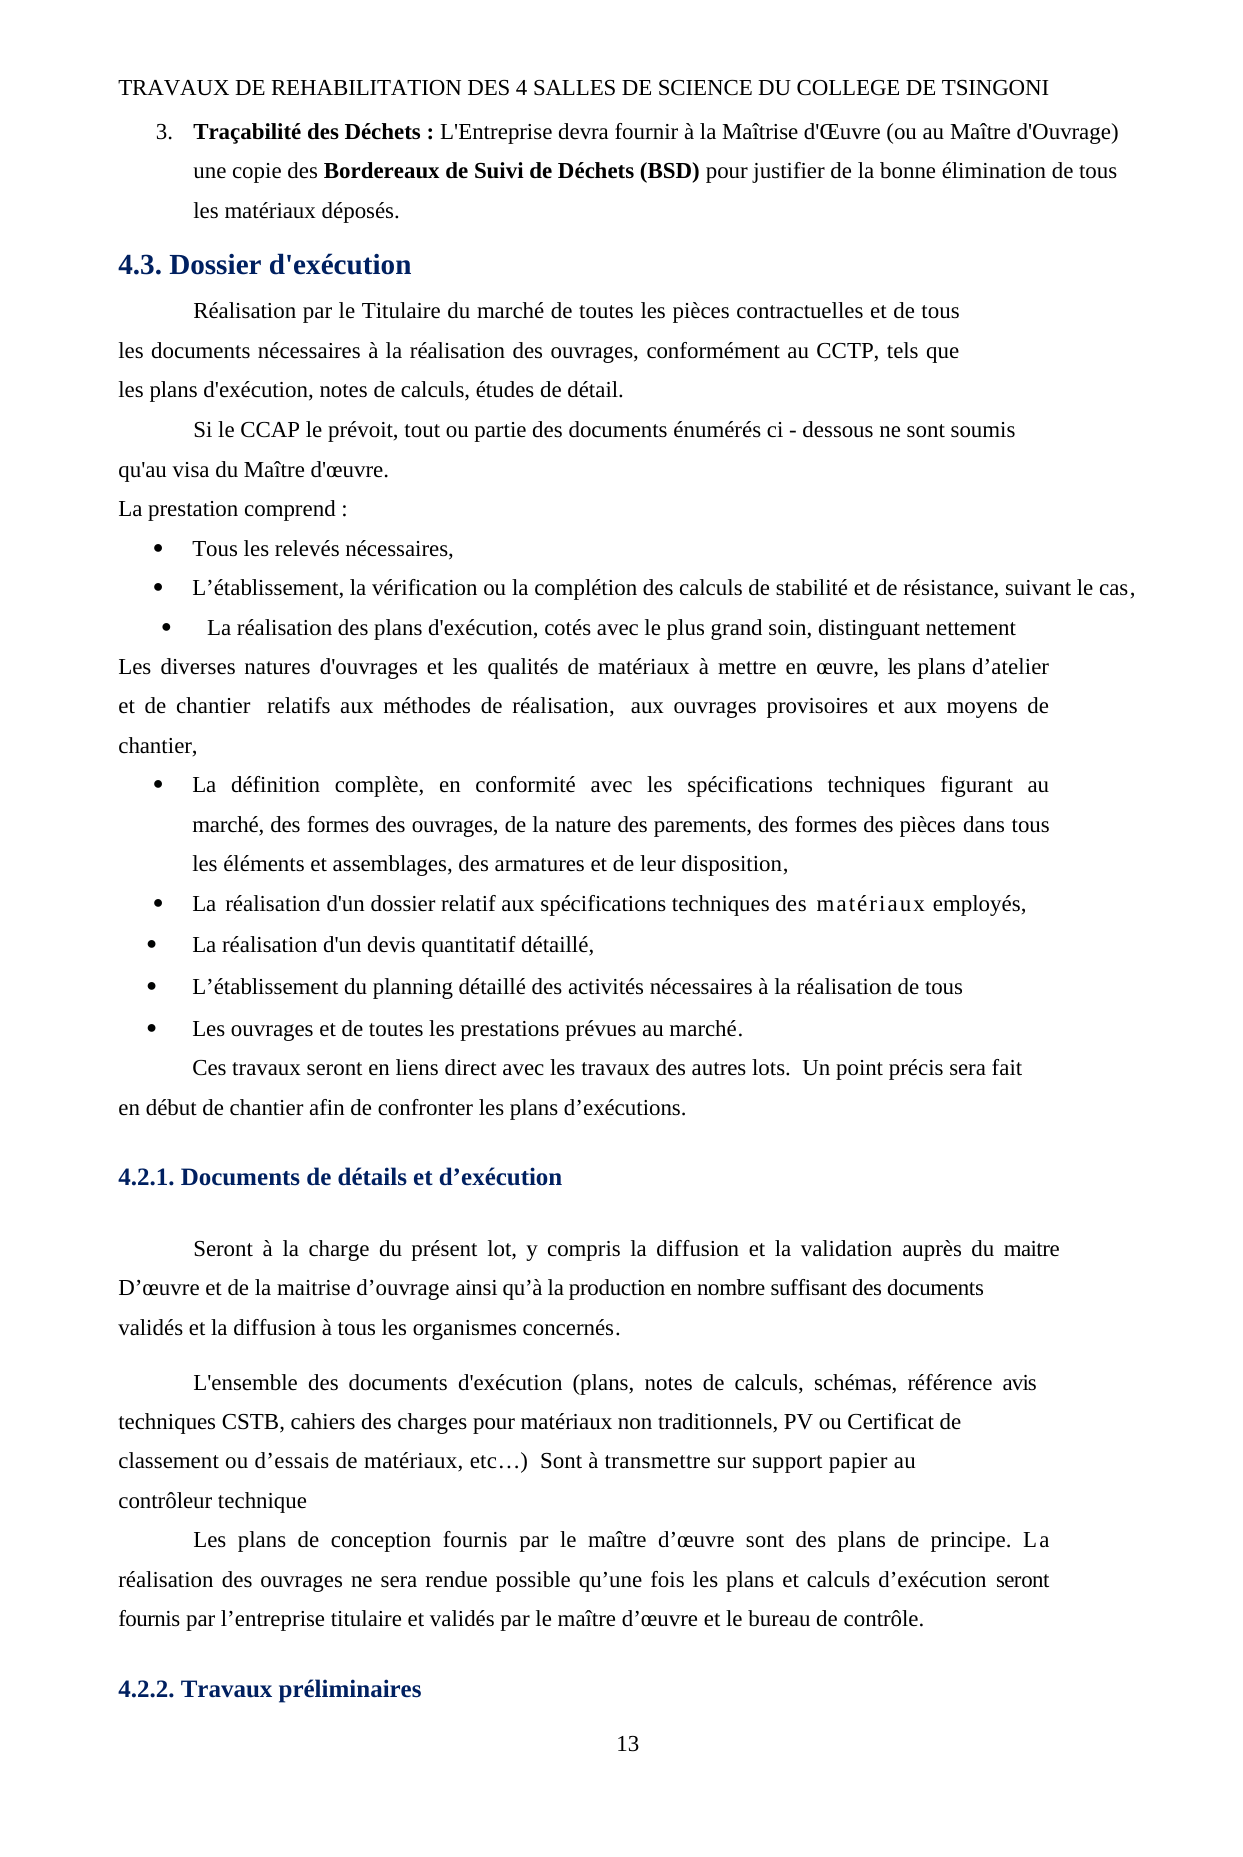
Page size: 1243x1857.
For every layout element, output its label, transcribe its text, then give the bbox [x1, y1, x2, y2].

list La réalisation d'un dossier relatif aux spécifications techniques des matériaux employés, [154, 890, 1050, 916]
list L’établissement du planning détaillé des activités nécessaires à la réalisation de tous [148, 973, 1137, 999]
list Les ouvrages et de toutes les prestations prévues au marché. [148, 1015, 1137, 1041]
text D’œuvre et de la maitrise d’ouvrage ainsi qu’à la production en nombre suffisant des documents validés et la diffusion à tous les organismes concernés. [118, 1274, 1049, 1340]
subtitle 4.2.1. Documents de détails et d’exécution [118, 1162, 1137, 1191]
list Tous les relevés nécessaires, [154, 535, 1137, 561]
text Seront à la charge du présent lot, y compris la diffusion et la validation auprès du maitre [118, 1234, 1137, 1261]
list La réalisation des plans d'exécution, cotés avec le plus grand soin, distinguant nettement [162, 614, 1137, 640]
subtitle 4.2.2. Travaux préliminaires [118, 1674, 1137, 1703]
text Réalisation par le Titulaire du marché de toutes les pièces contractuelles et de tous les documents nécessaires à la réalisation des ouvrages, conformément au CCTP, tels que les plans d'exécution, notes de calculs, études de détail. [118, 287, 961, 406]
list Traçabilité des Déchets : L'Entreprise devra fournir à la Maîtrise d'Œuvre (ou au Maître d'Ouvrage) une copie des Bordereaux de Suivi de Déchets (BSD) pour justifier de la bonne élimination de tous les matériaux déposés. [156, 118, 1137, 223]
subtitle 4.3. Dossier d'exécution [118, 247, 1137, 281]
text Les diverses natures d'ouvrages et les qualités de matériaux à mettre en œuvre, les plans d’atelier et de chantier relatifs aux méthodes de réalisation, aux ouvrages provisoires et aux moyens de chantier, [118, 653, 1050, 758]
text Les plans de conception fournis par le maître d’œuvre sont des plans de principe. La réalisation des ouvrages ne sera rendue possible qu’une fois les plans et calculs d’exécution seront fournis par l’entreprise titulaire et validés par le maître d’œuvre et le bureau de contrôle. [118, 1526, 1049, 1632]
text Si le CCAP le prévoit, tout ou partie des documents énumérés ci - dessous ne sont soumis qu'au visa du Maître d'œuvre. [118, 416, 1022, 482]
text La prestation comprend : [118, 495, 1137, 522]
text Ces travaux seront en liens direct avec les travaux des autres lots. Un point précis sera fait en début de chantier afin de confronter les plans d’exécutions. [118, 1054, 1049, 1120]
list L’établissement, la vérification ou la complétion des calculs de stabilité et de résistance, suivant le cas, [154, 574, 1137, 601]
list La définition complète, en conformité avec les spécifications techniques figurant au marché, des formes des ouvrages, de la nature des parements, des formes des pièces dans tous les éléments et assemblages, des armatures et de leur disposition, [154, 772, 1050, 877]
list La réalisation d'un devis quantitatif détaillé, [148, 932, 1137, 958]
text L'ensemble des documents d'exécution (plans, notes de calculs, schémas, référence avis techniques CSTB, cahiers des charges pour matériaux non traditionnels, PV ou Certificat de classement ou d’essais de matériaux, etc…) Sont à transmettre sur support papier au contrôleur technique [118, 1368, 1049, 1513]
